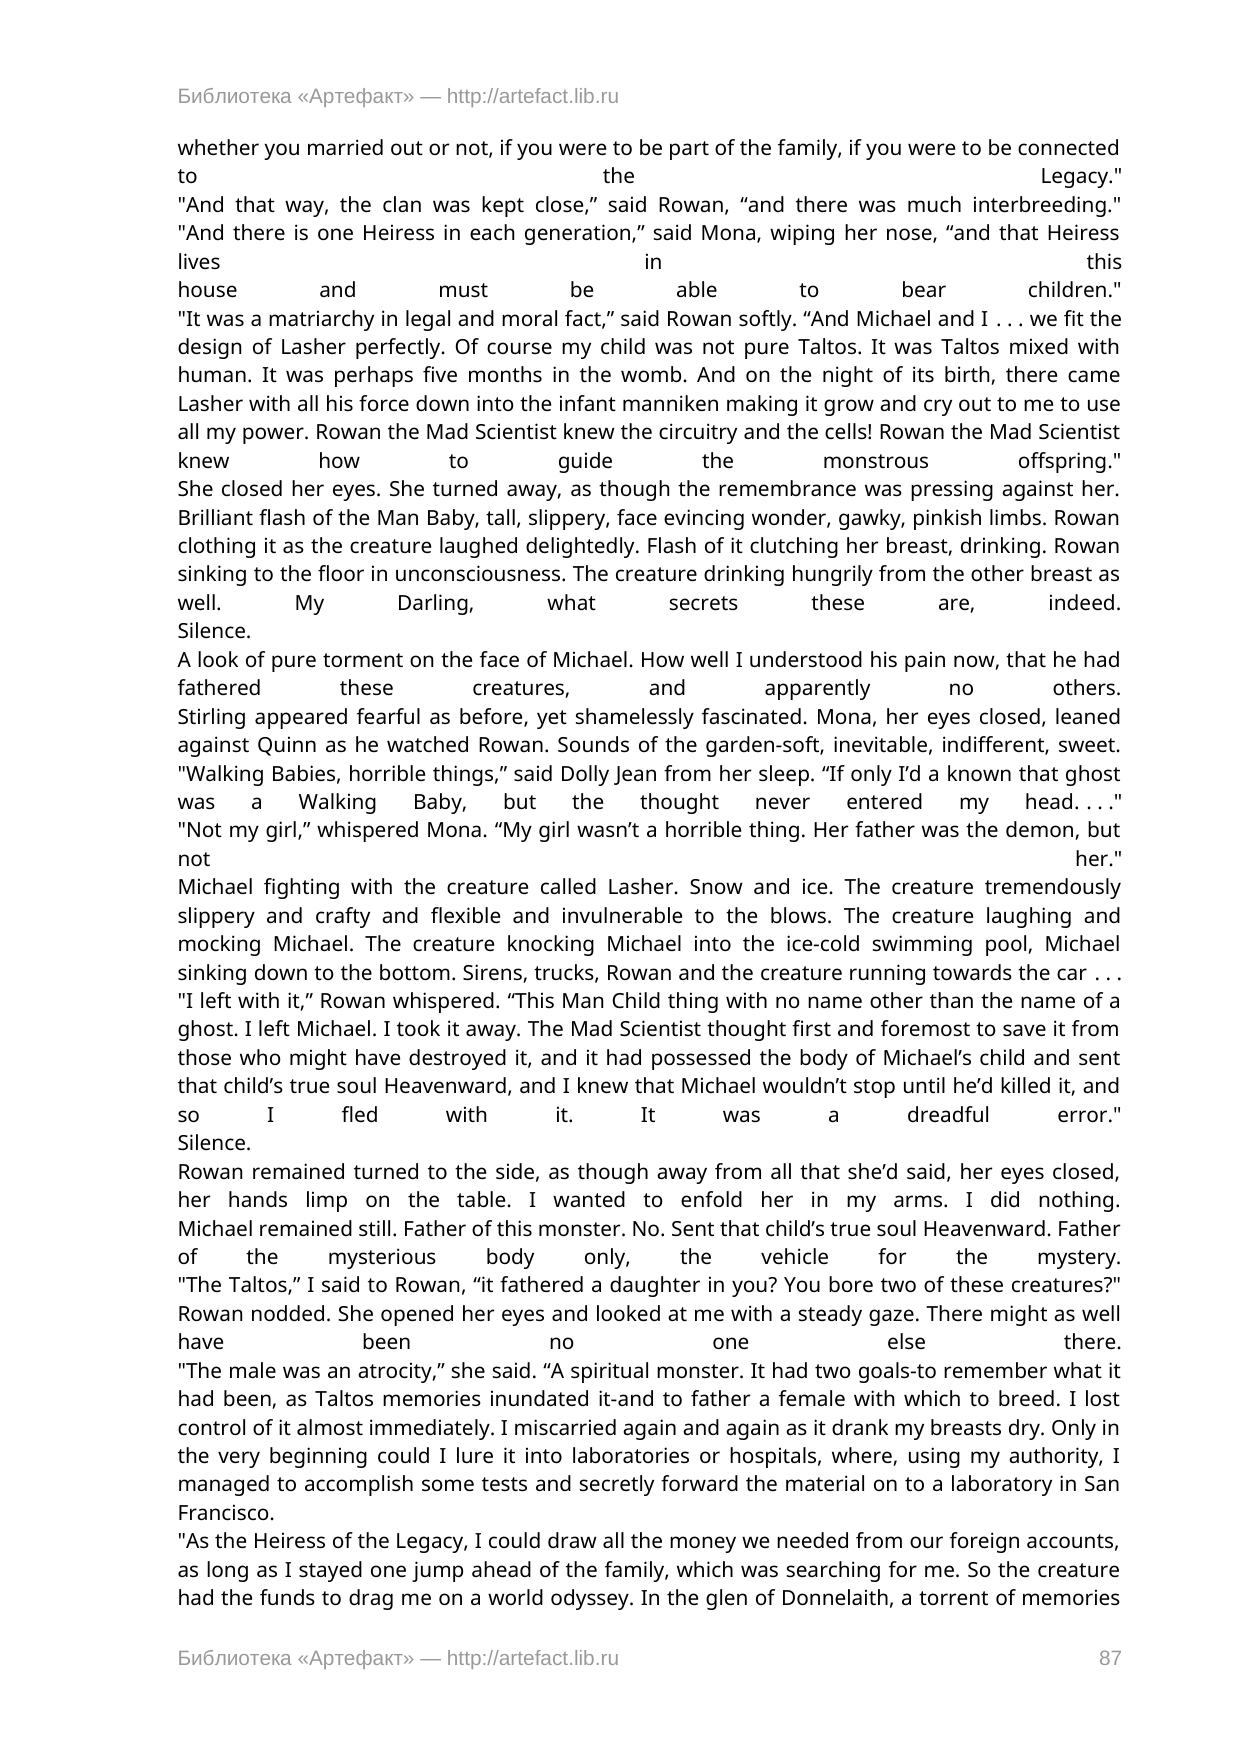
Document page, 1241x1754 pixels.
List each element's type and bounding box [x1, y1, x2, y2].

text [177, 133, 1122, 1612]
